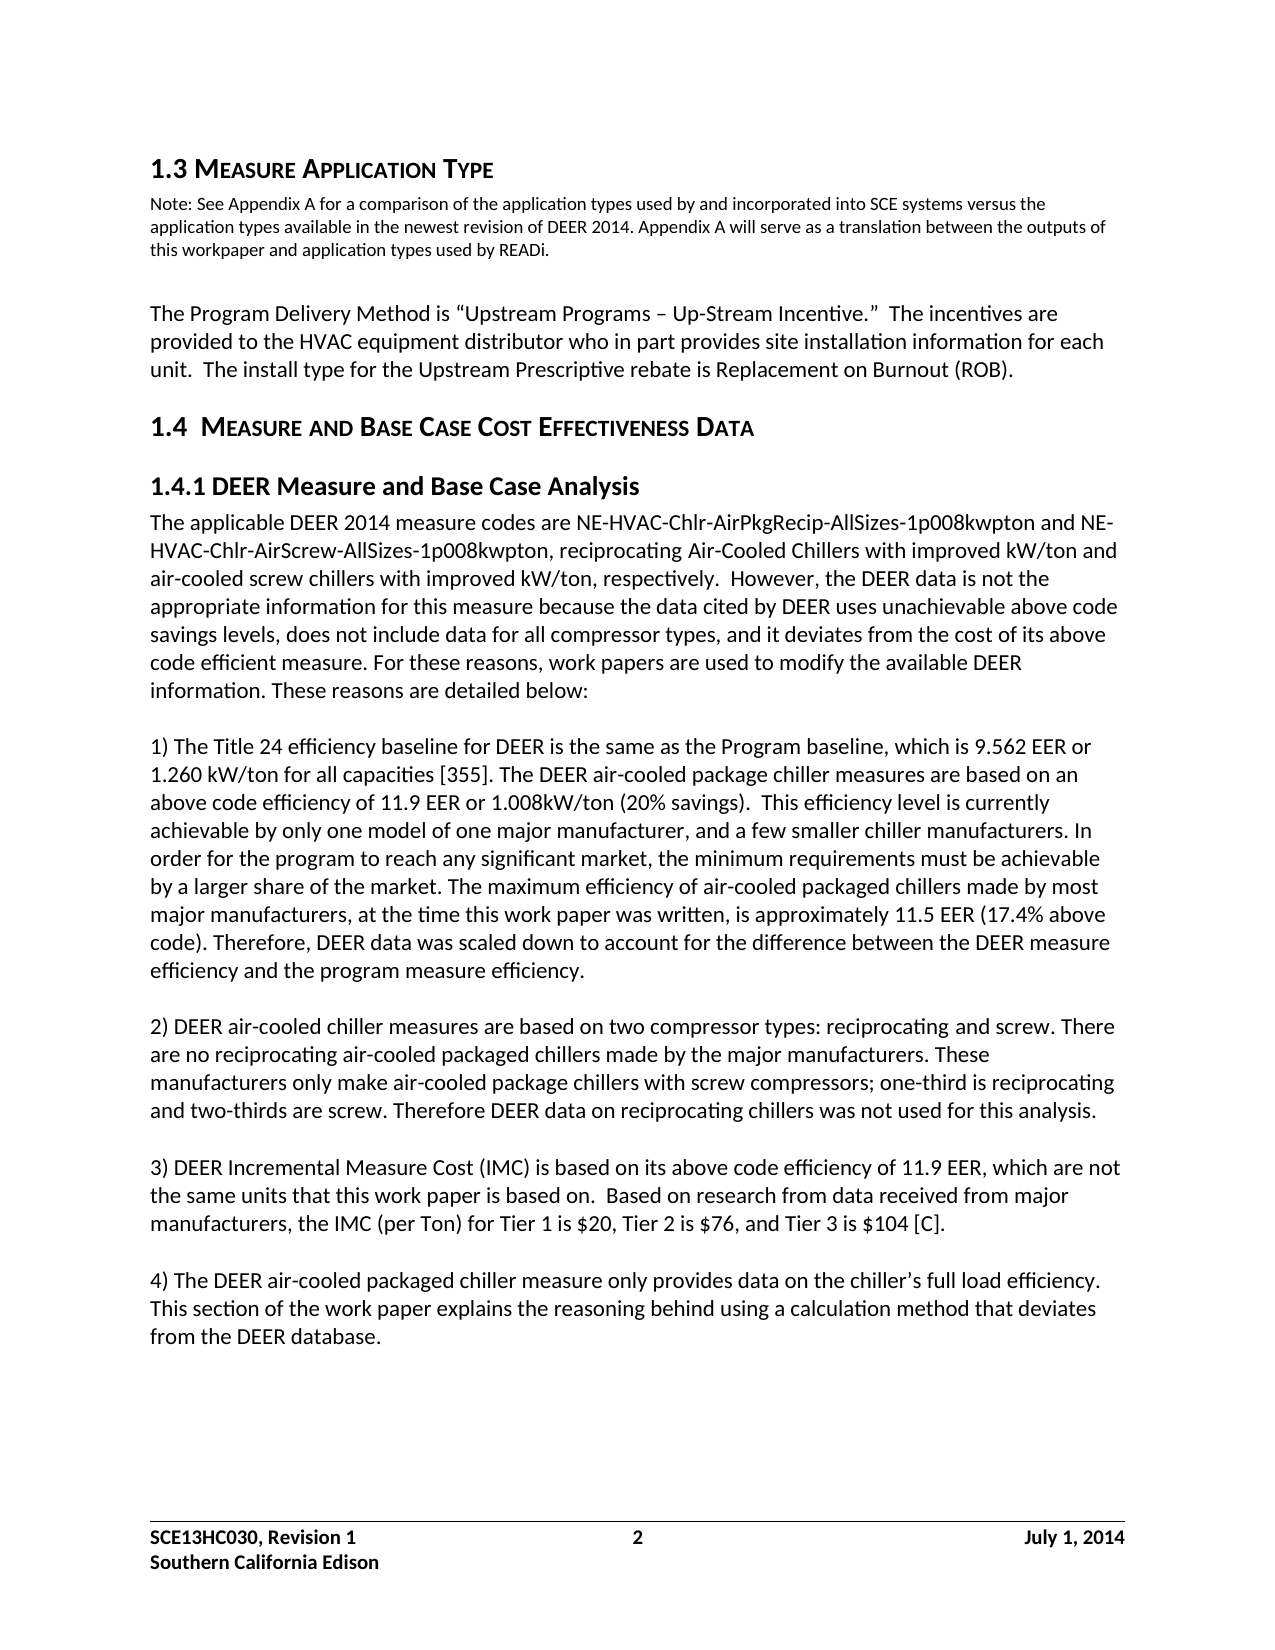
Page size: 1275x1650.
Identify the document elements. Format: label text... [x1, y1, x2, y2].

text The Program Delivery Method is “Upstream Programs – Up-Stream Incentive.” The incentives are provided to the HVAC equipment distributor who in part provides site installation information for each unit. The install type for the Upstream Prescriptive rebate is Replacement on Burnout (ROB). [150, 299, 1125, 383]
text 1.4 Measure and Base Case Cost Effectiveness Data [150, 408, 1125, 444]
text 1.3 Measure Application Type [150, 150, 1125, 186]
text 3) DEER Incremental Measure Cost (IMC) is based on its above code efficiency of 11.9 EER, which are not the same units that this work paper is based on. Based on research from data received from major manufacturers, the IMC (per Ton) for Tier 1 is $20, Tier 2 is $76, and Tier 3 is $104 [C]. [150, 1153, 1125, 1237]
text 1) The Title 24 efficiency baseline for DEER is the same as the Program baseline, which is 9.562 EER or 1.260 kW/ton for all capacities [355]. The DEER air-cooled package chiller measures are based on an above code efficiency of 11.9 EER or 1.008kW/ton (20% savings). This efficiency level is currently achievable by only one model of one major manufacturer, and a few smaller chiller manufacturers. In order for the program to reach any significant market, the minimum requirements must be achievable by a larger share of the market. The maximum efficiency of air-cooled packaged chillers made by most major manufacturers, at the time this work paper was written, is approximately 11.5 EER (17.4% above code). Therefore, DEER data was scaled down to account for the difference between the DEER measure efficiency and the program measure efficiency. [150, 732, 1125, 984]
text The applicable DEER 2014 measure codes are NE-HVAC-Chlr-AirPkgRecip-AllSizes-1p008kwpton and NE-HVAC-Chlr-AirScrew-AllSizes-1p008kwpton, reciprocating Air-Cooled Chillers with improved kW/ton and air-cooled screw chillers with improved kW/ton, respectively. However, the DEER data is not the appropriate information for this measure because the data cited by DEER uses unachievable above code savings levels, does not include data for all compressor types, and it deviates from the cost of its above code efficient measure. For these reasons, work papers are used to modify the available DEER information. These reasons are detailed below: [150, 508, 1125, 704]
text This section of the work paper explains the reasoning behind using a calculation method that deviates from the DEER database. [150, 1294, 1125, 1350]
text Note: See Appendix A for a comparison of the application types used by and incorporated into SCE systems versus the application types available in the newest revision of DEER 2014. Appendix A will serve as a translation between the outputs of this workpaper and application types used by READi. [150, 192, 1125, 261]
text 4) The DEER air-cooled packaged chiller measure only provides data on the chiller’s full load efficiency. [150, 1266, 1125, 1294]
text 2) DEER air-cooled chiller measures are based on two compressor types: reciprocating and screw. There are no reciprocating air-cooled packaged chillers made by the major manufacturers. These manufacturers only make air-cooled package chillers with screw compressors; one-third is reciprocating and two-thirds are screw. Therefore DEER data on reciprocating chillers was not used for this analysis. [150, 1012, 1125, 1124]
text 1.4.1 DEER Measure and Base Case Analysis [150, 469, 1125, 502]
